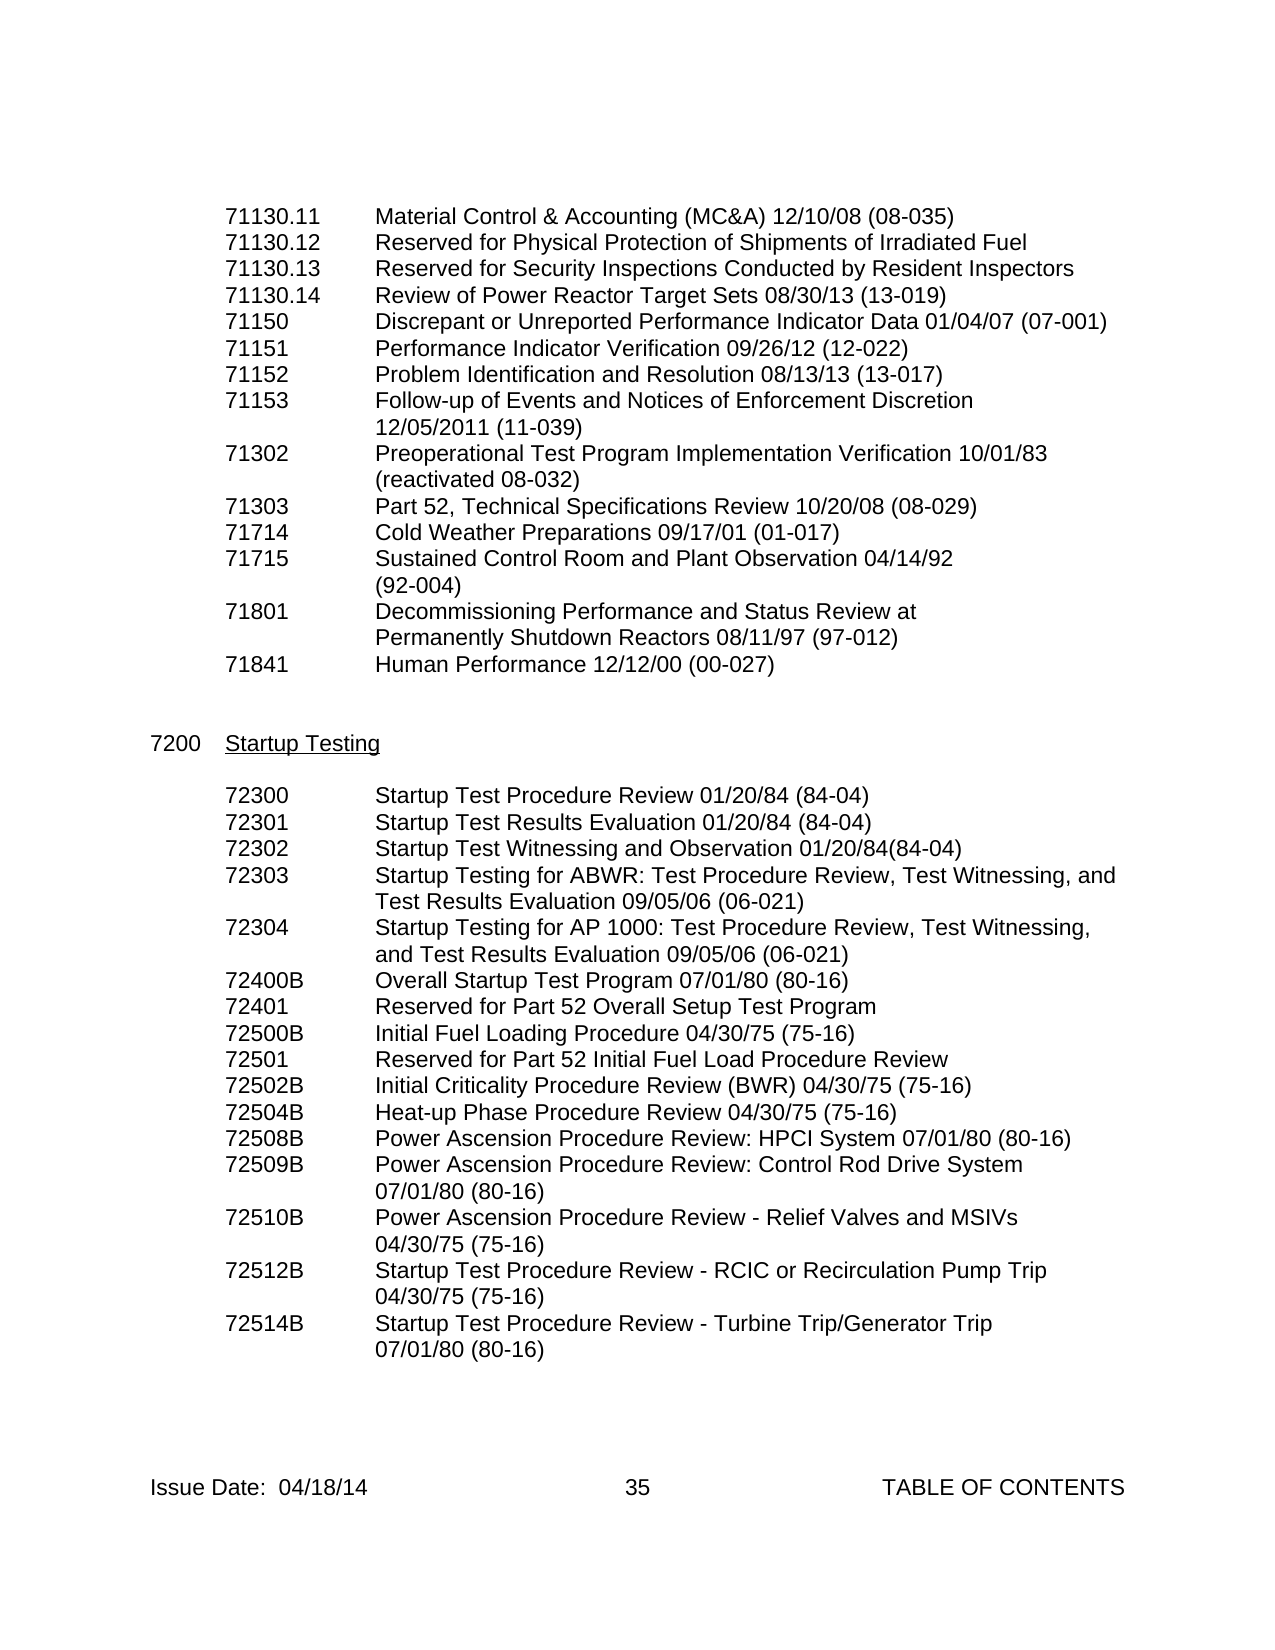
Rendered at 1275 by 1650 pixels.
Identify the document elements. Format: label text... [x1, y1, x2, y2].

text 72301 Startup Test Results Evaluation 01/20/84 (84-04) [150, 809, 1125, 835]
text 72512B Startup Test Procedure Review - RCIC or Recirculation Pump Trip 04/30/75 (75-16) [175, 1257, 1125, 1309]
text 72300 Startup Test Procedure Review 01/20/84 (84-04) [150, 782, 1125, 809]
text 71130.13 Reserved for Security Inspections Conducted by Resident Inspectors [150, 255, 1125, 282]
text 72400B Overall Startup Test Program 07/01/80 (80-16) [150, 967, 1125, 993]
text 71841 Human Performance 12/12/00 (00-027) [150, 651, 1125, 677]
text 07/01/80 (80-16) [150, 1178, 1125, 1204]
text 71130.11 Material Control & Accounting (MC&A) 12/10/08 (08-035) [150, 203, 1125, 229]
text 72504B Heat-up Phase Procedure Review 04/30/75 (75-16) [150, 1099, 1125, 1125]
text (92-004) [150, 572, 1125, 598]
text 71150 Discrepant or Unreported Performance Indicator Data 01/04/07 (07-001) [150, 308, 1125, 334]
text 72302 Startup Test Witnessing and Observation 01/20/84(84-04) [150, 835, 1125, 862]
text 71801 Decommissioning Performance and Status Review at [150, 598, 1125, 624]
text 71302 Preoperational Test Program Implementation Verification 10/01/83 (reactivated 08-032) [150, 440, 1125, 493]
text 72508B Power Ascension Procedure Review: HPCI System 07/01/80 (80-16) [150, 1125, 1125, 1151]
text 72303 Startup Testing for ABWR: Test Procedure Review, Test Witnessing, and Test Results Evaluation 09/05/06 (06-021) [150, 862, 1125, 914]
text 72401 Reserved for Part 52 Overall Setup Test Program [150, 993, 1125, 1020]
text 07/01/80 (80-16) [150, 1336, 1125, 1362]
text 71152 Problem Identification and Resolution 08/13/13 (13-017) [150, 361, 1125, 387]
text 71153 Follow-up of Events and Notices of Enforcement Discretion [150, 387, 1125, 413]
text 72500B Initial Fuel Loading Procedure 04/30/75 (75-16) [150, 1020, 1125, 1046]
text 04/30/75 (75-16) [150, 1231, 1125, 1257]
text 71303 Part 52, Technical Specifications Review 10/20/08 (08-029) [150, 493, 1125, 519]
text 72514B Startup Test Procedure Review - Turbine Trip/Generator Trip [150, 1309, 1125, 1336]
text Permanently Shutdown Reactors 08/11/97 (97-012) [150, 624, 1125, 651]
text 71151 Performance Indicator Verification 09/26/12 (12-022) [150, 334, 1125, 361]
text 72501 Reserved for Part 52 Initial Fuel Load Procedure Review [150, 1046, 1125, 1072]
text 12/05/2011 (11-039) [150, 413, 1125, 440]
text 71130.14 Review of Power Reactor Target Sets 08/30/13 (13-019) [150, 282, 1125, 308]
text 72304 Startup Testing for AP 1000: Test Procedure Review, Test Witnessing, and Test Results Evaluation 09/05/06 (06-021) [150, 914, 1125, 967]
text 72510B Power Ascension Procedure Review - Relief Valves and MSIVs [150, 1204, 1125, 1231]
text 71715 Sustained Control Room and Plant Observation 04/14/92 [150, 545, 1125, 572]
text 7200 Startup Testing [150, 730, 1125, 756]
text 71714 Cold Weather Preparations 09/17/01 (01-017) [150, 519, 1125, 545]
text 72509B Power Ascension Procedure Review: Control Rod Drive System [150, 1151, 1125, 1178]
text 72502B Initial Criticality Procedure Review (BWR) 04/30/75 (75-16) [150, 1072, 1125, 1099]
text 71130.12 Reserved for Physical Protection of Shipments of Irradiated Fuel [150, 229, 1125, 255]
